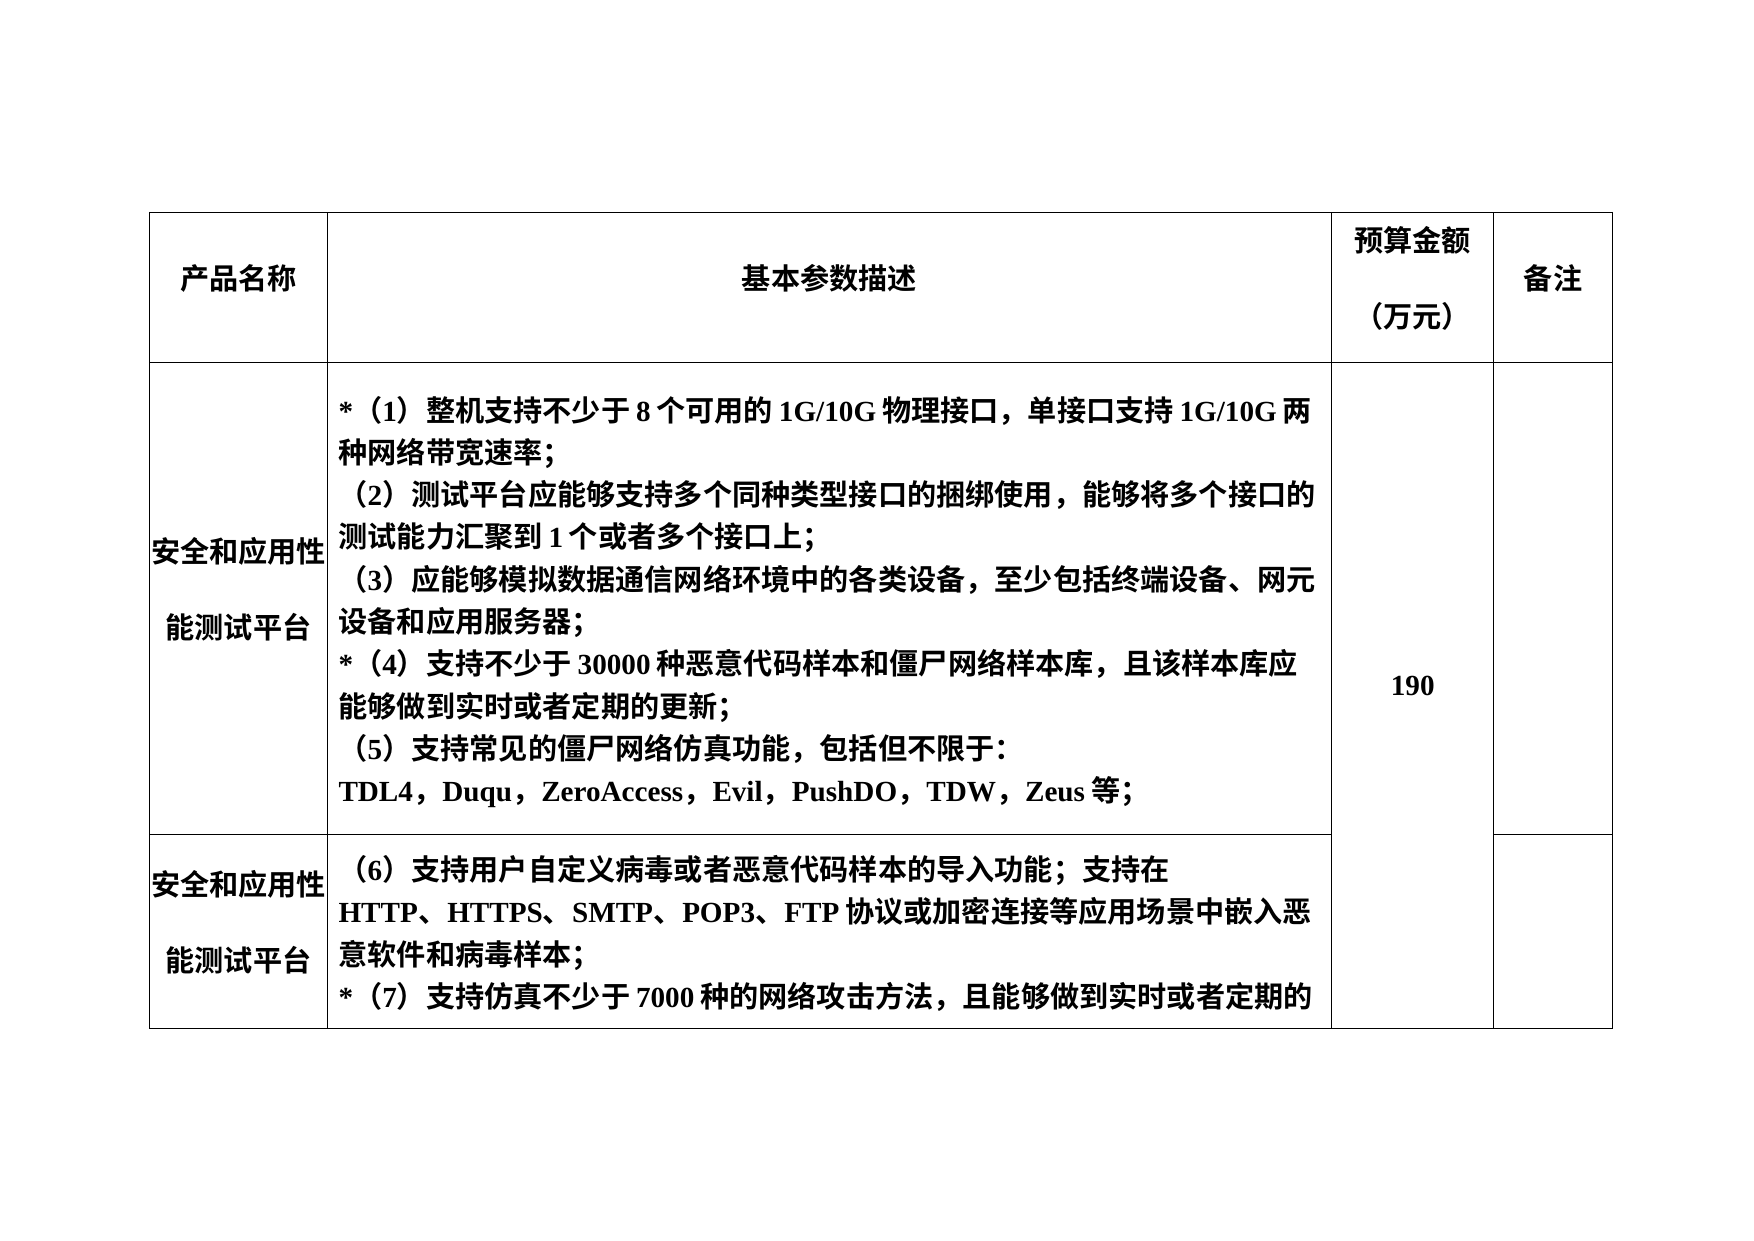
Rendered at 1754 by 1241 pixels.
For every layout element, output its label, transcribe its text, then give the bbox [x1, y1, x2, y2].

table_cell [1494, 363, 1612, 834]
table_header 预算金额 （万元） [1332, 213, 1493, 362]
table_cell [328, 835, 1331, 1027]
table_header 产品名称 [150, 213, 327, 362]
table_cell *（1）整机支持不少于8个可用的1G/10G物理接口，单接口支持1G/10G两种网络带宽速率； （2）测试平台应能够支持多个同种类型接口的捆绑使用，能够将多个接口的测试能力汇聚到1个或者多个接口上； （3）应能够模拟数据通信网络环境中的各类设备，至少包括终端设备、网元设备和应用服务器； *（4）支持不少于30000种恶意代码样本和僵尸网络样本库，且该样本库应能够做到实时或者定期的更新； （5）支持常见的僵尸网络仿真功能，包括但不限于：TDL4，Duqu，ZeroAccess，Evil，PushDO，TDW，Zeus等； [328, 363, 1331, 834]
table_cell 安全和应用性能测试平台 [150, 363, 327, 834]
table_cell 安全和应用性能测试平台 [150, 835, 327, 1027]
table_header 备注 [1494, 213, 1612, 362]
table_cell 190 [1332, 363, 1493, 1027]
table_cell [1494, 835, 1612, 1027]
table_header 基本参数描述 [328, 213, 1331, 362]
